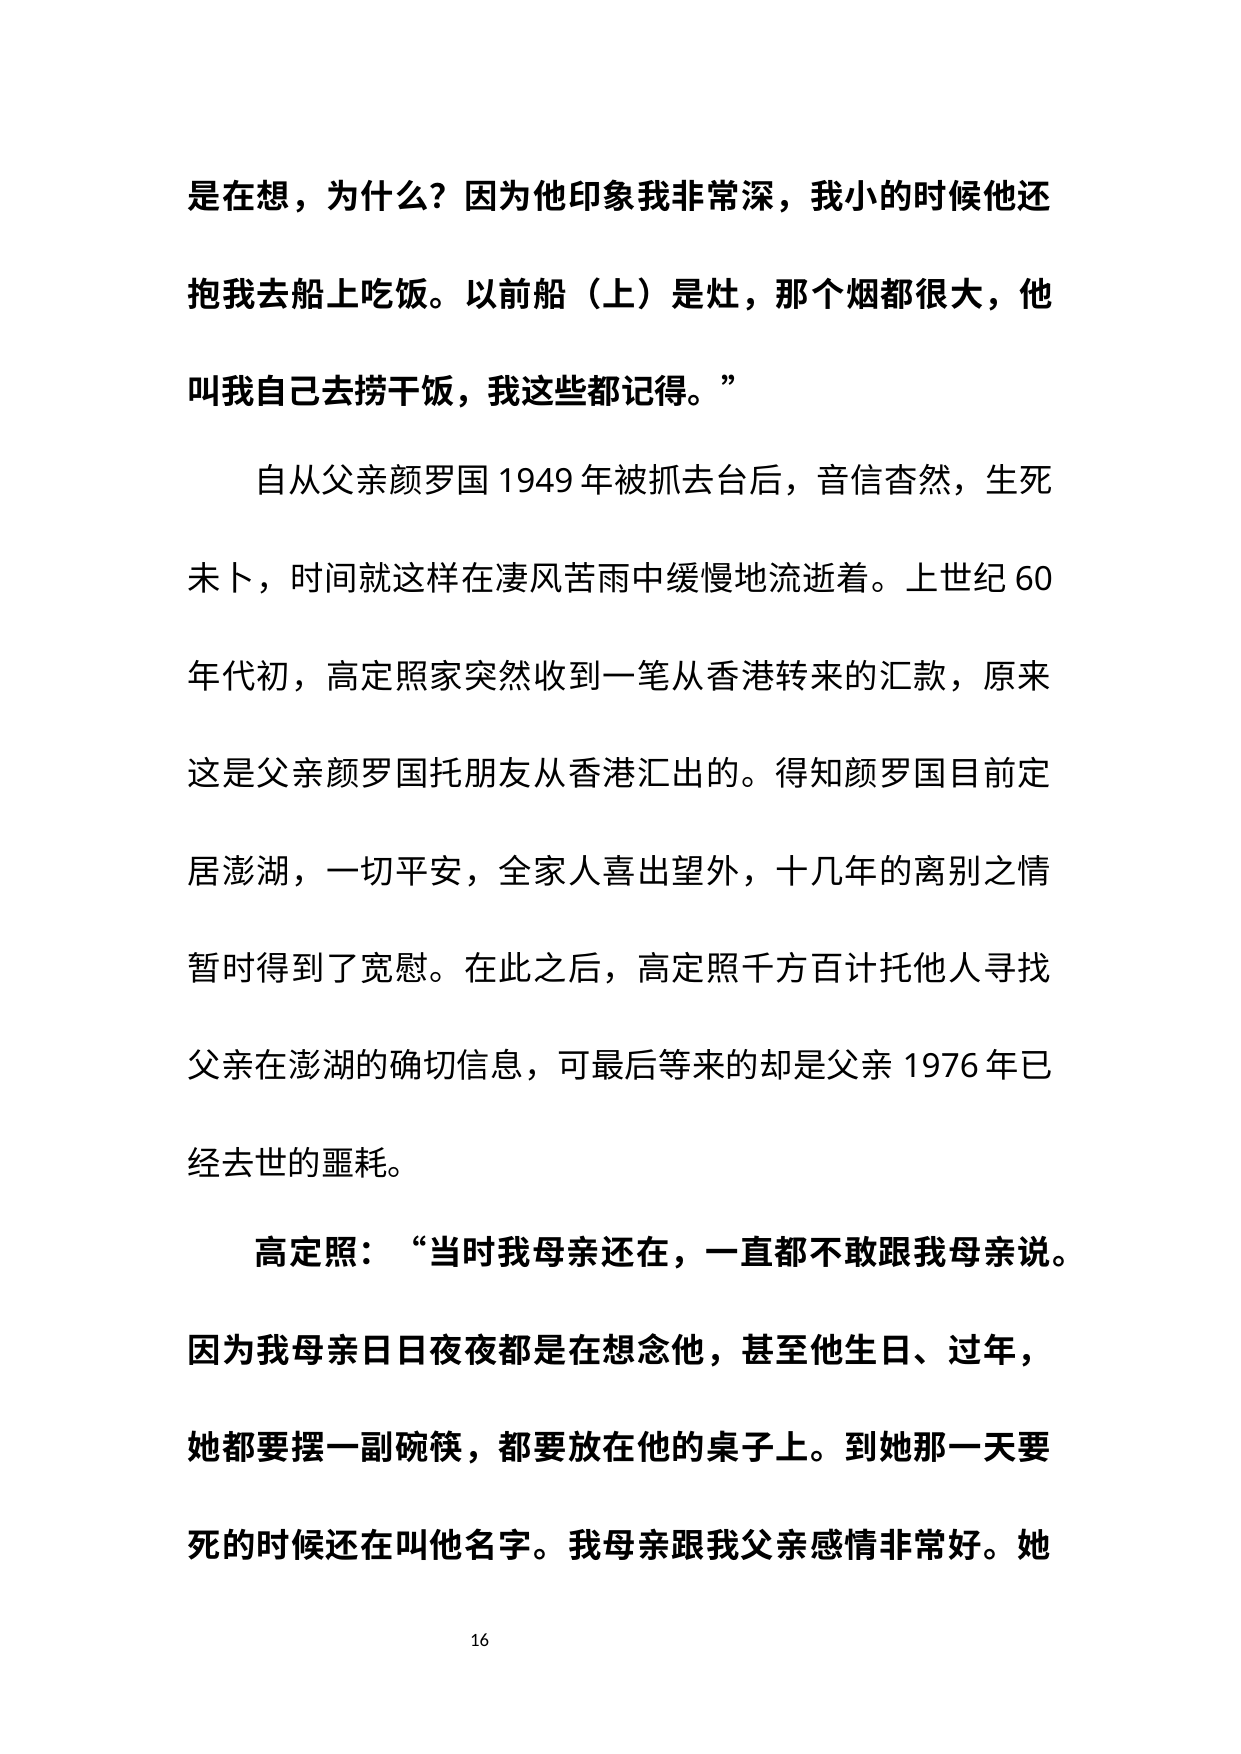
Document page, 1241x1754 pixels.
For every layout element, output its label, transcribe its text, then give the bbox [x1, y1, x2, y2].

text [187, 1218, 1053, 1575]
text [187, 162, 1053, 422]
text 自从父亲颜罗国1949年被抓去台后，音信杳然，生死未卜，时间就这样在凄风苦雨中缓慢地流逝着。上世纪60年代初，高定照家突然收到一笔从香港转来的汇款，原来这是父亲颜罗国托朋友从香港汇出的。得知颜罗国目前定居澎湖，一切平安，全家人喜出望外，十几年的离别之情暂时得到了宽慰。在此之后，高定照千方百计托他人寻找父亲在澎湖的确切信息，可最后等来的却是父亲1976年已经去世的噩耗。 [187, 446, 1053, 1193]
